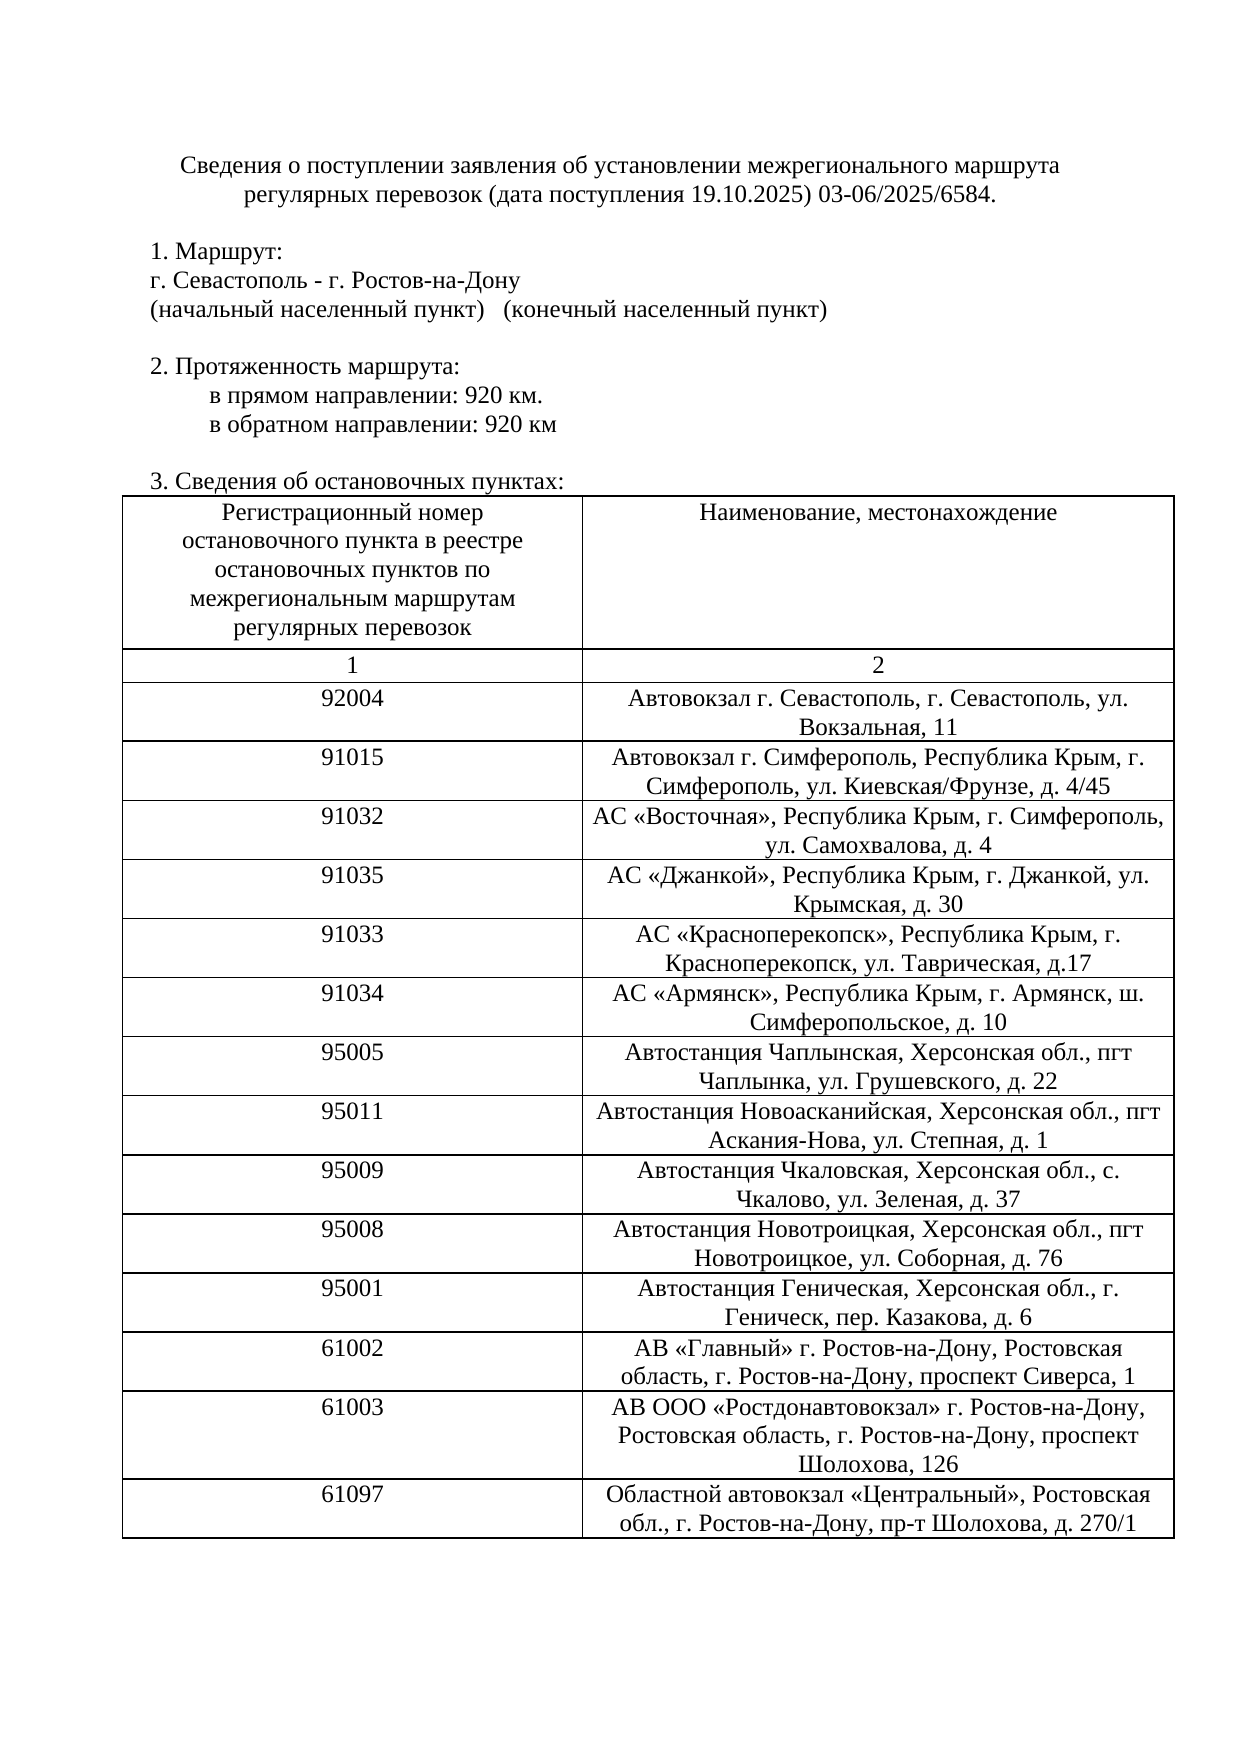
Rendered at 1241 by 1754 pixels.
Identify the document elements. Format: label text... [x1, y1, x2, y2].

table_cell 95005 [123, 1037, 582, 1095]
text 3. Сведения об остановочных пунктах: [150, 466, 1090, 495]
text Сведения о поступлении заявления об установлении межрегионального маршрута регулярных перевозок (дата поступления 19.10.2025) 03-06/2025/6584. [150, 150, 1090, 207]
table_cell АС «Джанкой», Республика Крым, г. Джанкой, ул. Крымская, д. 30 [583, 860, 1173, 918]
table_cell АВ ООО «Ростдонавтовокзал» г. Ростов-на-Дону, Ростовская область, г. Ростов-на-Дону, проспект Шолохова, 126 [583, 1392, 1173, 1478]
table_cell Автостанция Чаплынская, Херсонская обл., пгт Чаплынка, ул. Грушевского, д. 22 [583, 1037, 1173, 1095]
table_cell 61003 [123, 1392, 582, 1478]
table_cell 91033 [123, 919, 582, 977]
table_cell Автостанция Геническая, Херсонская обл., г. Геническ, пер. Казакова, д. 6 [583, 1274, 1173, 1331]
table_cell 95009 [123, 1156, 582, 1213]
table_cell Автостанция Чкаловская, Херсонская обл., с. Чкалово, ул. Зеленая, д. 37 [583, 1156, 1173, 1213]
table_cell 91015 [123, 742, 582, 799]
table_cell 91034 [123, 978, 582, 1036]
text 1. Маршрут: [150, 236, 1090, 265]
table_cell Областной автовокзал «Центральный», Ростовская обл., г. Ростов-на-Дону, пр-т Шолохова, д. 270/1 [583, 1480, 1173, 1537]
table_cell 92004 [123, 683, 582, 740]
table_cell Автостанция Новотроицкая, Херсонская обл., пгт Новотроицкое, ул. Соборная, д. 76 [583, 1215, 1173, 1272]
table_cell АВ «Главный» г. Ростов-на-Дону, Ростовская область, г. Ростов-на-Дону, проспект Сиверса, 1 [583, 1333, 1173, 1390]
table_cell Автовокзал г. Симферополь, Республика Крым, г. Симферополь, ул. Киевская/Фрунзе, д. 4/45 [583, 742, 1173, 799]
table_cell Автостанция Новоасканийская, Херсонская обл., пгт Аскания-Нова, ул. Степная, д. 1 [583, 1096, 1173, 1154]
text (начальный населенный пункт) (конечный населенный пункт) [150, 294, 1090, 322]
table_cell 1 [123, 650, 582, 681]
text в обратном направлении: 920 км [150, 409, 1090, 437]
table_cell АС «Красноперекопск», Республика Крым, г. Красноперекопск, ул. Таврическая, д.17 [583, 919, 1173, 977]
text в прямом направлении: 920 км. [150, 380, 1090, 409]
text г. Севастополь - г. Ростов-на-Дону [150, 265, 1090, 294]
table_cell 95011 [123, 1096, 582, 1154]
text 2. Протяженность маршрута: [150, 351, 1090, 380]
table_cell 95008 [123, 1215, 582, 1272]
table_cell 95001 [123, 1274, 582, 1331]
table_cell АС «Армянск», Республика Крым, г. Армянск, ш. Симферопольское, д. 10 [583, 978, 1173, 1036]
table_cell 2 [583, 650, 1173, 681]
table_cell Автовокзал г. Севастополь, г. Севастополь, ул. Вокзальная, 11 [583, 683, 1173, 740]
table_cell 61002 [123, 1333, 582, 1390]
table_cell 91035 [123, 860, 582, 918]
table_header Регистрационный номер остановочного пункта в реестре остановочных пунктов по межрегиональным маршрутам регулярных перевозок [123, 497, 582, 648]
table_header Наименование, местонахождение [583, 497, 1173, 648]
table_cell 61097 [123, 1480, 582, 1537]
table_cell АС «Восточная», Республика Крым, г. Симферополь, ул. Самохвалова, д. 4 [583, 801, 1173, 858]
table_cell 91032 [123, 801, 582, 858]
